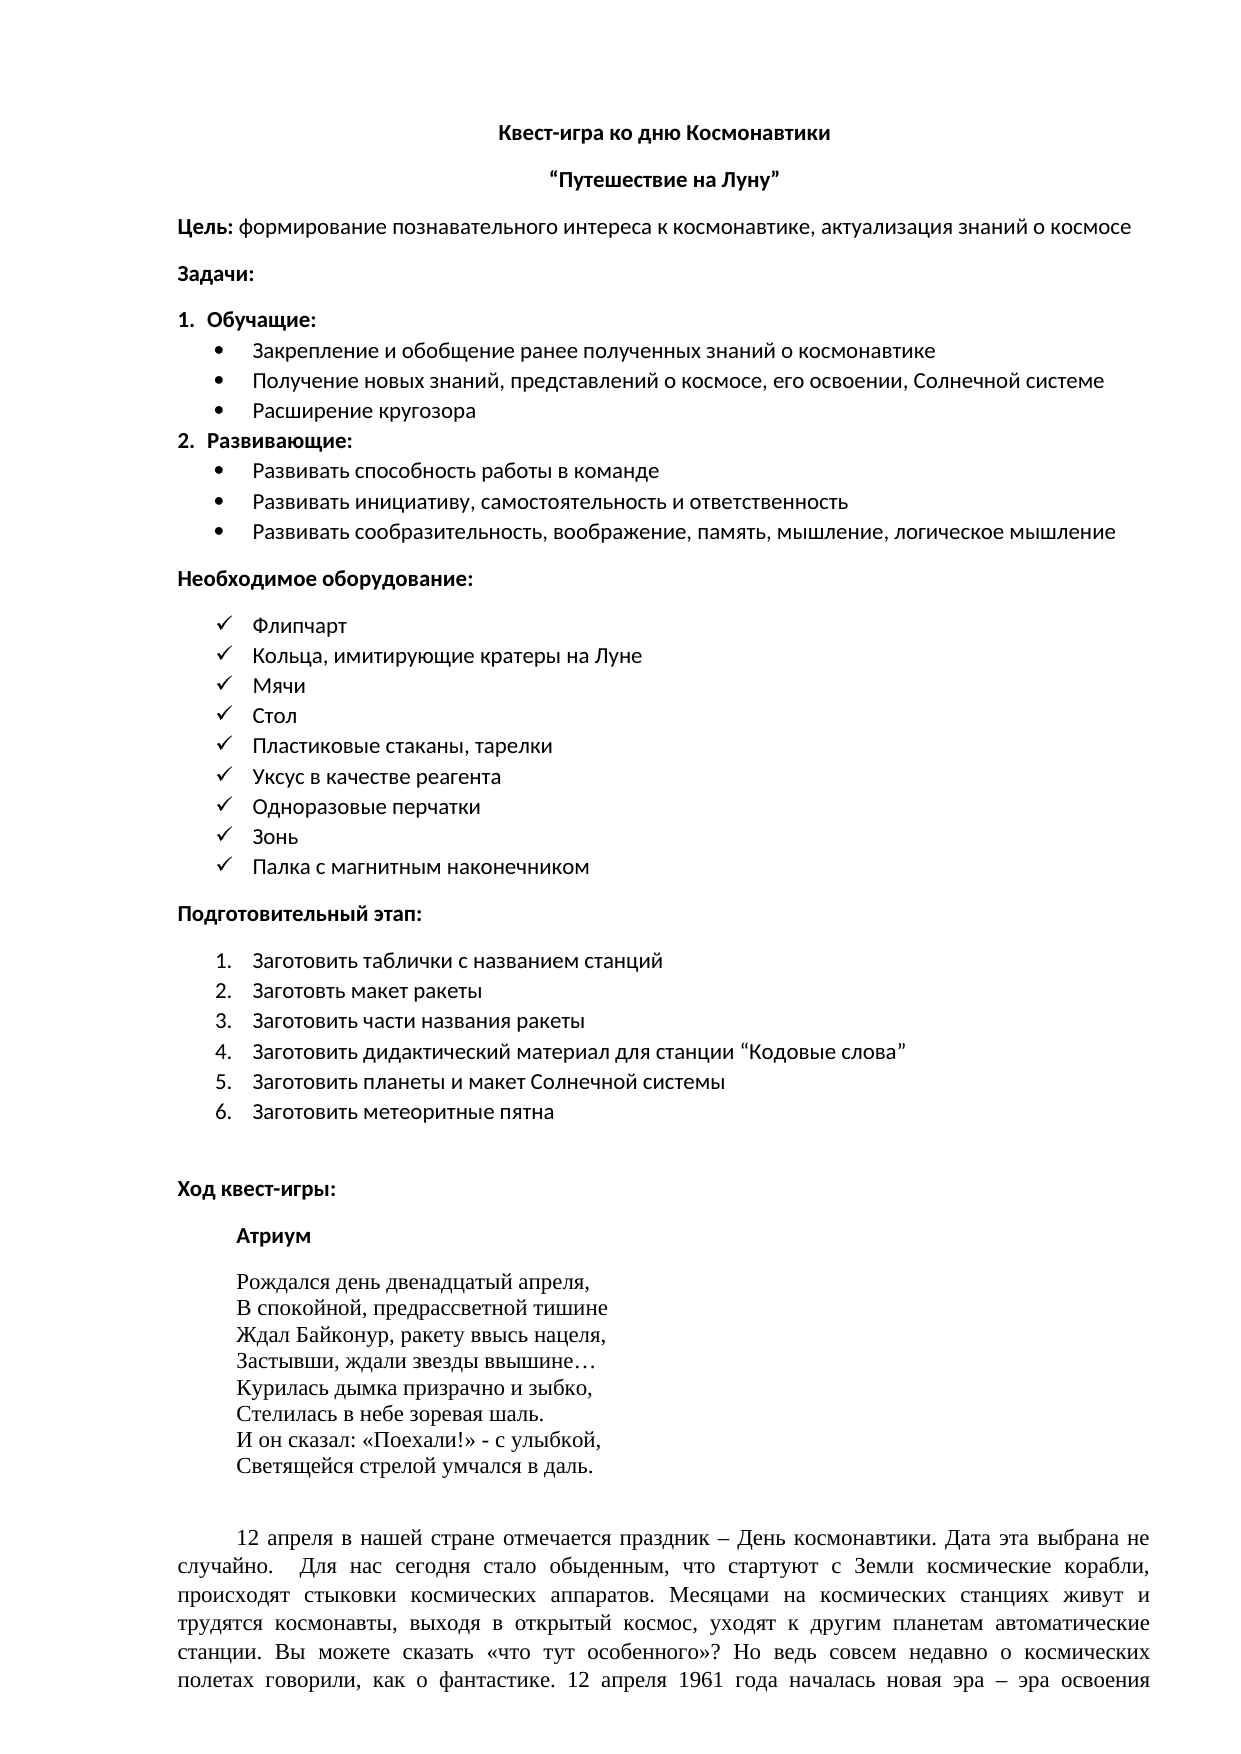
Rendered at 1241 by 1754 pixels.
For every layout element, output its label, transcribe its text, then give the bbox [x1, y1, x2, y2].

list Зонь [215, 822, 1152, 850]
list Развивать инициативу, самостоятельность и ответственность [215, 487, 1152, 515]
list Заготовить части названия ракеты [215, 1007, 1152, 1035]
list Заготовить таблички с названием станций [215, 946, 1152, 974]
list Заготовить планеты и макет Солнечной системы [215, 1067, 1152, 1095]
text Светящейся стрелой умчался в даль. [177, 1453, 1152, 1479]
list Заготовить метеоритные пятна [215, 1097, 1152, 1125]
text Атриум [177, 1221, 1152, 1249]
text Курилась дымка призрачно и зыбко, [177, 1373, 1152, 1400]
text Ждал Байконур, ракету ввысь нацеля, [177, 1321, 1152, 1347]
text Задачи: [177, 259, 1152, 287]
list Получение новых знаний, представлений о космосе, его освоении, Солнечной системе [215, 366, 1152, 394]
text И он сказал: «Поехали!» - с улыбкой, [177, 1426, 1152, 1453]
list Стол [215, 701, 1152, 729]
list Палка с магнитным наконечником [215, 852, 1152, 881]
text Подготовительный этап: [177, 899, 1152, 927]
text Застывши, ждали звезды ввышине… [177, 1347, 1152, 1373]
list Кольца, имитирующие кратеры на Луне [215, 641, 1152, 669]
list Развивать сообразительность, воображение, память, мышление, логическое мышление [215, 517, 1152, 545]
list Развивать способность работы в команде [215, 457, 1152, 485]
list Пластиковые стаканы, тарелки [215, 732, 1152, 760]
list Уксус в качестве реагента [215, 762, 1152, 790]
text Необходимое оборудование: [177, 564, 1152, 592]
list Заготовить дидактический материал для станции “Кодовые слова” [215, 1037, 1152, 1065]
list Одноразовые перчатки [215, 792, 1152, 820]
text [177, 1524, 1152, 1581]
list Флипчарт [215, 611, 1152, 639]
list Расширение кругозора [215, 396, 1152, 424]
list Заготовть макет ракеты [215, 976, 1152, 1004]
text “Путешествие на Луну” [177, 165, 1152, 193]
text В спокойной, предрассветной тишине [177, 1294, 1152, 1321]
list Мячи [215, 671, 1152, 699]
text Квест-игра ко дню Космонавтики [177, 118, 1152, 146]
text Цель: формирование познавательного интереса к космонавтике, актуализация знаний о космосе [177, 212, 1152, 240]
list Обучащие: [177, 306, 1152, 334]
text Ход квест-игры: [177, 1174, 1152, 1202]
text Стелилась в небе зоревая шаль. [177, 1400, 1152, 1426]
list Развивающие: [177, 426, 1152, 454]
list Закрепление и обобщение ранее полученных знаний о космонавтике [215, 336, 1152, 364]
text Рождался день двенадцатый апреля, [177, 1268, 1152, 1294]
